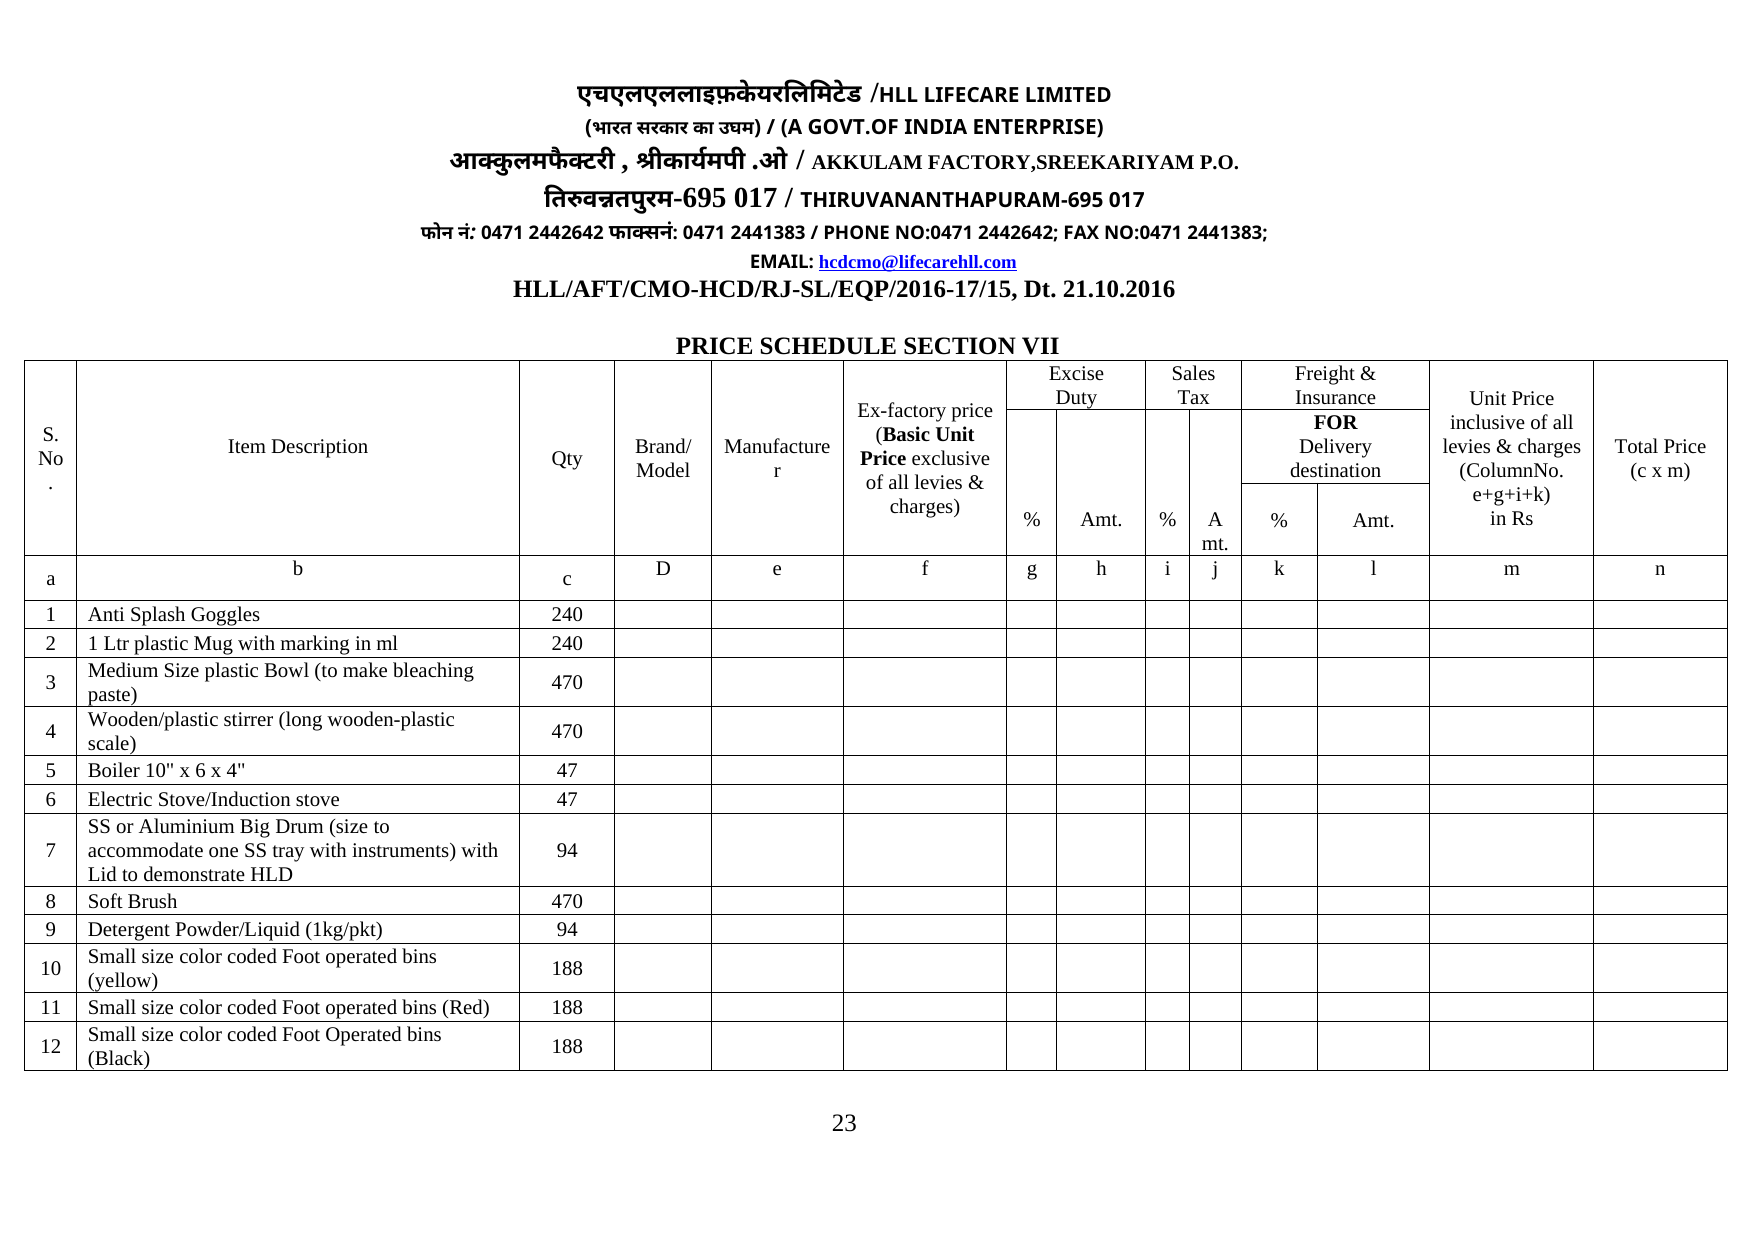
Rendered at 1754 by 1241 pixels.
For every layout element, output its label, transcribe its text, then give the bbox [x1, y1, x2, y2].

table_cell [1007, 629, 1056, 657]
table_cell [712, 629, 843, 657]
table_cell 47 [520, 756, 614, 784]
table_cell [1057, 707, 1145, 755]
table_cell f [844, 556, 1006, 599]
table_cell [615, 814, 711, 886]
table_cell [1190, 629, 1241, 657]
table_cell Detergent Powder/Liquid (1kg/pkt) [77, 915, 519, 943]
table_cell [1007, 707, 1056, 755]
table_cell 94 [520, 915, 614, 943]
table_cell [1190, 887, 1241, 914]
table_cell [1242, 887, 1317, 914]
table_cell [1190, 993, 1241, 1021]
table_cell [712, 944, 843, 992]
table_cell [1242, 601, 1317, 628]
table_header Total Price (c x m) [1594, 361, 1727, 555]
table_cell 2 [25, 629, 76, 657]
table_cell [1146, 785, 1189, 812]
table_cell % [1007, 410, 1056, 555]
table_cell Anti Splash Goggles [77, 601, 519, 628]
table_cell [1430, 993, 1593, 1021]
table_cell [1318, 887, 1429, 914]
table_cell j [1190, 556, 1241, 599]
table_cell [844, 707, 1006, 755]
table_cell i [1146, 556, 1189, 599]
table_cell [712, 658, 843, 706]
table_cell [844, 601, 1006, 628]
table_cell l [1318, 556, 1429, 599]
table_cell [615, 785, 711, 812]
table_cell [1007, 814, 1056, 886]
table_cell Boiler 10" x 6 x 4" [77, 756, 519, 784]
table_cell [844, 1022, 1006, 1070]
table_cell 188 [520, 993, 614, 1021]
table_cell Small size color coded Foot operated bins (Red) [77, 993, 519, 1021]
table_cell [844, 756, 1006, 784]
table_cell [1146, 601, 1189, 628]
table_cell [712, 785, 843, 812]
table_cell [1318, 601, 1429, 628]
table_cell [844, 944, 1006, 992]
table_header Ex-factory price (Basic Unit Price exclusive of all levies & charges) [844, 361, 1006, 555]
table_cell [1430, 785, 1593, 812]
table_cell [712, 993, 843, 1021]
table_cell Medium Size plastic Bowl (to make bleaching paste) [77, 658, 519, 706]
table_cell [1146, 658, 1189, 706]
table_cell [615, 993, 711, 1021]
table_cell 47 [520, 785, 614, 812]
table_cell [1594, 707, 1727, 755]
table_cell [1430, 601, 1593, 628]
table_cell [1430, 1022, 1593, 1070]
table_cell [844, 814, 1006, 886]
table_cell 7 [25, 814, 76, 886]
table_cell [1430, 814, 1593, 886]
table_cell [1190, 601, 1241, 628]
table_cell [1594, 915, 1727, 943]
table_cell [615, 658, 711, 706]
table_cell [1146, 707, 1189, 755]
table_cell [1146, 814, 1189, 886]
table_cell [1057, 1022, 1145, 1070]
table_cell [1190, 1022, 1241, 1070]
table_cell 9 [25, 915, 76, 943]
table_cell [1242, 785, 1317, 812]
table_cell [1242, 707, 1317, 755]
table_cell Amt. [1318, 484, 1429, 555]
table_cell [1318, 814, 1429, 886]
table_cell [844, 658, 1006, 706]
table_cell [1007, 944, 1056, 992]
table_cell [615, 944, 711, 992]
table_cell [1007, 1022, 1056, 1070]
table_cell [615, 629, 711, 657]
table_cell [1594, 658, 1727, 706]
table_cell [1146, 993, 1189, 1021]
table_cell 470 [520, 887, 614, 914]
table_header S. No. [25, 361, 76, 555]
table_cell [1318, 915, 1429, 943]
table_cell [1007, 658, 1056, 706]
table_cell [1190, 915, 1241, 943]
table_cell [615, 707, 711, 755]
table_cell [1057, 915, 1145, 943]
table_cell [712, 756, 843, 784]
table_cell c [520, 556, 614, 599]
table_cell [1318, 993, 1429, 1021]
table_cell [712, 814, 843, 886]
table_cell [1146, 944, 1189, 992]
table_header Item Description [77, 361, 519, 555]
table_cell [1007, 785, 1056, 812]
table_cell Small size color coded Foot Operated bins (Black) [77, 1022, 519, 1070]
table_cell [615, 601, 711, 628]
table_cell [712, 601, 843, 628]
table_cell [1430, 707, 1593, 755]
table_cell Soft Brush [77, 887, 519, 914]
table_cell [1057, 658, 1145, 706]
table_cell [844, 993, 1006, 1021]
table_cell [1594, 601, 1727, 628]
table_cell [1190, 944, 1241, 992]
table_cell [1242, 658, 1317, 706]
table_cell 470 [520, 707, 614, 755]
table_cell [1242, 814, 1317, 886]
table_cell [1318, 707, 1429, 755]
table_cell [844, 785, 1006, 812]
table_cell SS or Aluminium Big Drum (size to accommodate one SS tray with instruments) with Lid to demonstrate HLD [77, 814, 519, 886]
table_cell [615, 756, 711, 784]
table_cell 10 [25, 944, 76, 992]
table_cell [1594, 756, 1727, 784]
table_cell [1594, 944, 1727, 992]
table_cell [1057, 887, 1145, 914]
table_cell [1190, 707, 1241, 755]
table_cell Small size color coded Foot operated bins (yellow) [77, 944, 519, 992]
table_cell [1057, 629, 1145, 657]
table_cell 1 [25, 601, 76, 628]
table_cell [1190, 658, 1241, 706]
table_cell [712, 915, 843, 943]
table_header Qty [520, 361, 614, 555]
table_cell [1242, 629, 1317, 657]
table_cell [1007, 601, 1056, 628]
table_cell [1146, 915, 1189, 943]
table_cell [1057, 814, 1145, 886]
text PRICE SCHEDULE SECTION VII [94, 331, 1641, 360]
table_cell [844, 629, 1006, 657]
table_cell 5 [25, 756, 76, 784]
table_cell Amt. [1057, 410, 1145, 555]
table_cell g [1007, 556, 1056, 599]
table_cell [1146, 756, 1189, 784]
table_cell [1318, 785, 1429, 812]
table_cell [1318, 658, 1429, 706]
table_header Brand/Model [615, 361, 711, 555]
table_cell [712, 887, 843, 914]
table_cell [1242, 756, 1317, 784]
table_cell [712, 1022, 843, 1070]
table_cell Wooden/plastic stirrer (long wooden-plastic scale) [77, 707, 519, 755]
table_cell [615, 1022, 711, 1070]
table_header Manufacturer [712, 361, 843, 555]
table_cell [1594, 629, 1727, 657]
table_cell [1430, 756, 1593, 784]
table_cell e [712, 556, 843, 599]
table_cell [1430, 629, 1593, 657]
table_header Unit Price inclusive of all levies & charges (ColumnNo. e+g+i+k) in Rs [1430, 361, 1593, 555]
table_cell [712, 707, 843, 755]
table_cell [1318, 944, 1429, 992]
table_cell h [1057, 556, 1145, 599]
table_cell k [1242, 556, 1317, 599]
table_cell 11 [25, 993, 76, 1021]
table_cell [1318, 1022, 1429, 1070]
table_cell % [1146, 410, 1189, 555]
table_cell m [1430, 556, 1593, 599]
table_cell D [615, 556, 711, 599]
table_cell [844, 887, 1006, 914]
table_cell [1057, 785, 1145, 812]
table_cell [1146, 887, 1189, 914]
table_cell [1594, 1022, 1727, 1070]
table_cell 188 [520, 944, 614, 992]
table_cell Electric Stove/Induction stove [77, 785, 519, 812]
table_cell n [1594, 556, 1727, 599]
table_cell [1594, 814, 1727, 886]
table_cell 240 [520, 601, 614, 628]
table_cell 4 [25, 707, 76, 755]
table_cell b [77, 556, 519, 599]
table_cell [1594, 993, 1727, 1021]
table_cell [1430, 944, 1593, 992]
table_cell [1430, 887, 1593, 914]
table_cell [1057, 993, 1145, 1021]
table_cell [1318, 629, 1429, 657]
table_cell [1057, 944, 1145, 992]
table_cell [615, 915, 711, 943]
table_cell [1242, 944, 1317, 992]
table_cell [1242, 915, 1317, 943]
table_cell [1242, 993, 1317, 1021]
table_cell [1242, 1022, 1317, 1070]
table_cell [1057, 601, 1145, 628]
table_cell 8 [25, 887, 76, 914]
table_cell 188 [520, 1022, 614, 1070]
table_cell [1146, 629, 1189, 657]
table_cell [1007, 915, 1056, 943]
table_cell [844, 915, 1006, 943]
table_cell [1190, 756, 1241, 784]
table_cell [1007, 887, 1056, 914]
table_cell 6 [25, 785, 76, 812]
table_cell [1430, 658, 1593, 706]
table_cell [1190, 785, 1241, 812]
table_cell 94 [520, 814, 614, 886]
table_cell [1007, 993, 1056, 1021]
table_cell 1 Ltr plastic Mug with marking in ml [77, 629, 519, 657]
table_cell [1318, 756, 1429, 784]
table_cell [1190, 814, 1241, 886]
table_cell [1594, 887, 1727, 914]
table_cell [615, 887, 711, 914]
table_cell [1594, 785, 1727, 812]
table_cell [1007, 756, 1056, 784]
table_cell [1057, 756, 1145, 784]
table_cell 12 [25, 1022, 76, 1070]
table_cell 240 [520, 629, 614, 657]
table_cell [1146, 1022, 1189, 1070]
table_cell 470 [520, 658, 614, 706]
table_cell 3 [25, 658, 76, 706]
table_cell [1430, 915, 1593, 943]
table_cell % [1242, 484, 1317, 555]
table_cell a [25, 556, 76, 599]
